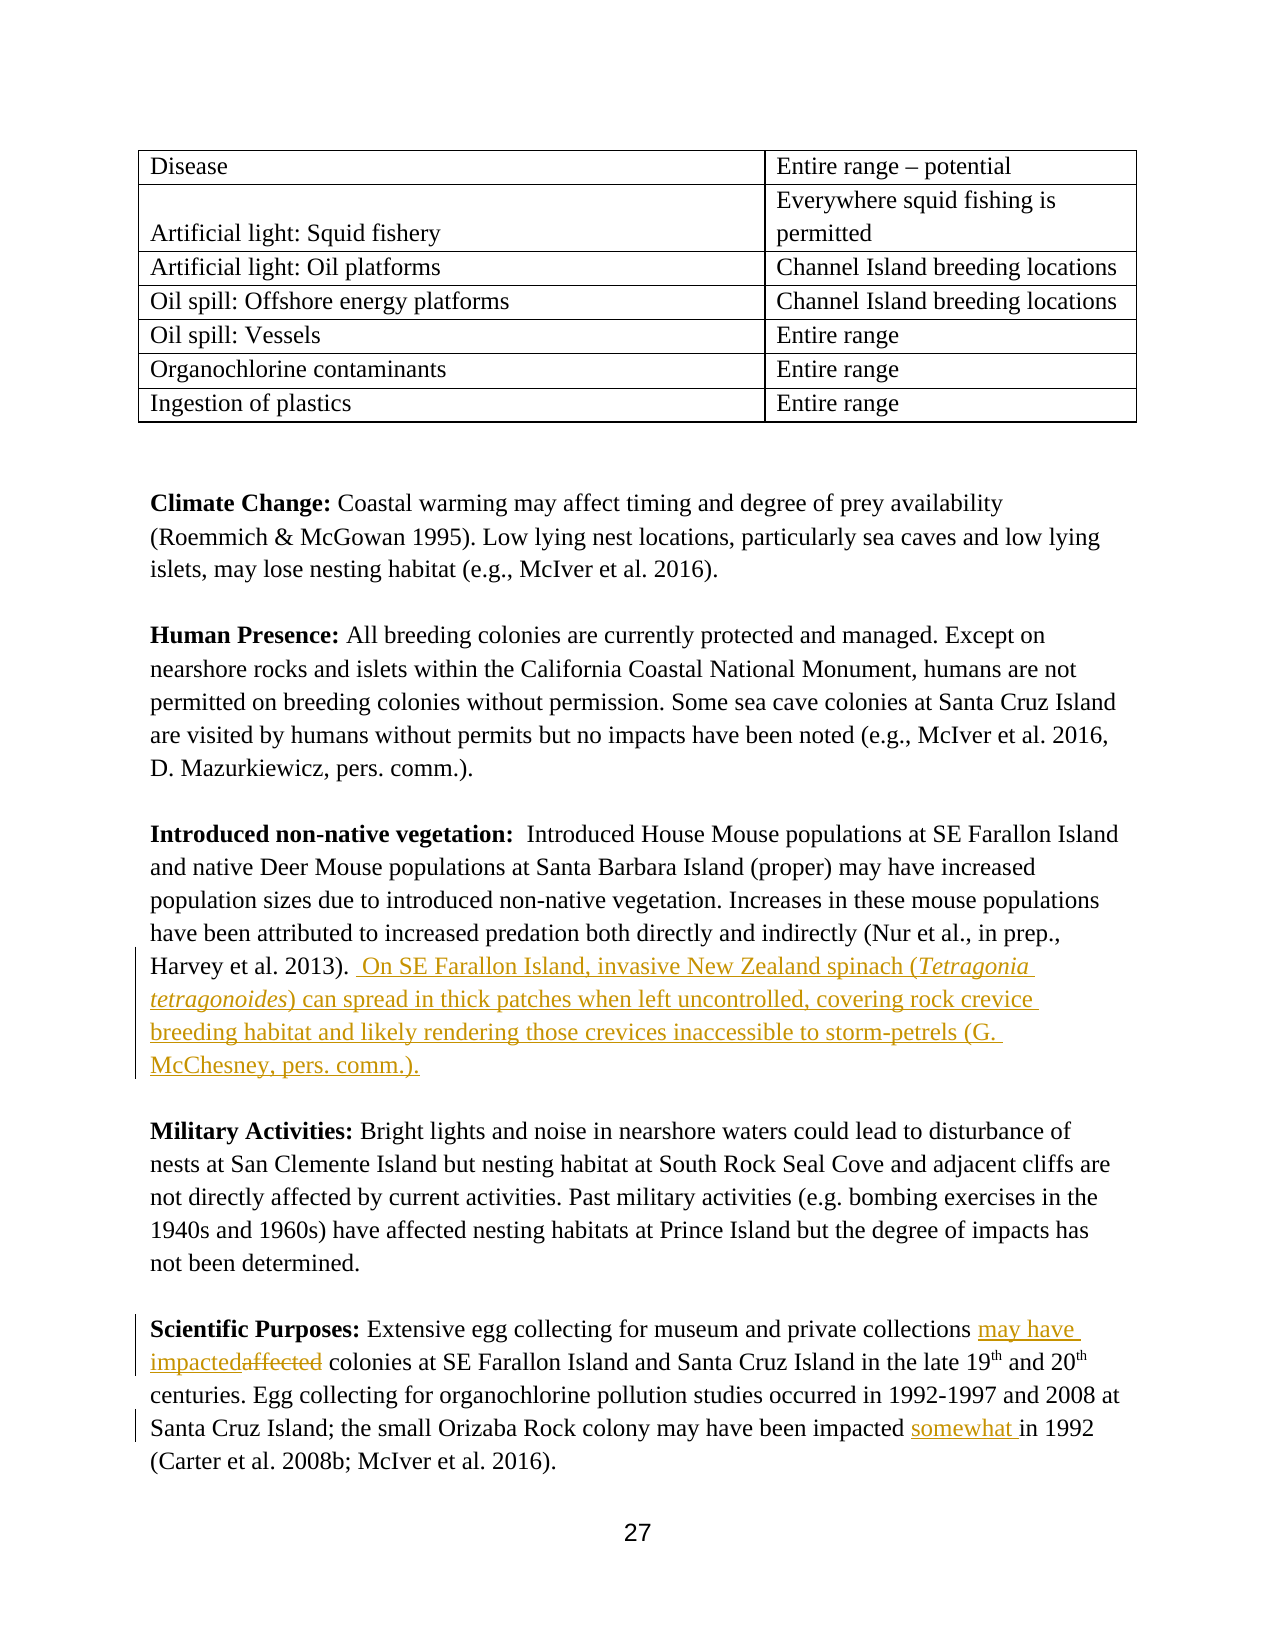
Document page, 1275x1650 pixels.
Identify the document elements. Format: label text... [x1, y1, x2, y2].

text Introduced non-native vegetation: Introduced House Mouse populations at SE Farallon Island and native Deer Mouse populations at Santa Barbara Island (proper) may have increased population sizes due to introduced non-native vegetation. Increases in these mouse populations have been attributed to increased predation both directly and indirectly (Nur et al., in prep., Harvey et al. 2013). [150, 819, 1125, 1079]
table_cell Artificial light: Oil platforms [139, 252, 764, 285]
table_cell Disease [139, 151, 764, 184]
text Human Presence: All breeding colonies are currently protected and managed. Except on nearshore rocks and islets within the California Coastal National Monument, humans are not permitted on breeding colonies without permission. Some sea cave colonies at Santa Cruz Island are visited by humans without permits but no impacts have been noted (e.g., McIver et al. 2016, D. Mazurkiewicz, pers. comm.). [150, 621, 1125, 781]
table_cell Artificial light: Squid fishery [139, 185, 764, 251]
table_cell Organochlorine contaminants [139, 354, 764, 387]
table_cell Ingestion of plastics [139, 389, 764, 421]
table_cell Entire range – potential [766, 151, 1136, 184]
table_cell Everywhere squid fishing is permitted [766, 185, 1136, 251]
table_cell Entire range [766, 389, 1136, 421]
table_cell Oil spill: Vessels [139, 320, 764, 353]
text Scientific Purposes: Extensive egg collecting for museum and private collections colonies at SE Farallon Island and Santa Cruz Island in the late 19th and 20th centuries. Egg collecting for organochlorine pollution studies occurred in 1992-1997 and 2008 at Santa Cruz Island; the small Orizaba Rock colony may have been impacted in 1992 (Carter et al. 2008b; McIver et al. 2016). [150, 1314, 1125, 1475]
text Climate Change: Coastal warming may affect timing and degree of prey availability (Roemmich & McGowan 1995). Low lying nest locations, particularly sea caves and low lying islets, may lose nesting habitat (e.g., McIver et al. 2016). [150, 488, 1125, 583]
table_cell Oil spill: Offshore energy platforms [139, 286, 764, 319]
table_cell Channel Island breeding locations [766, 286, 1136, 319]
text Military Activities: Bright lights and noise in nearshore waters could lead to disturbance of nests at San Clemente Island but nesting habitat at South Rock Seal Cove and adjacent cliffs are not directly affected by current activities. Past military activities (e.g. bombing exercises in the 1940s and 1960s) have affected nesting habitats at Prince Island but the degree of impacts has not been determined. [150, 1116, 1125, 1277]
table_cell Channel Island breeding locations [766, 252, 1136, 285]
table_cell Entire range [766, 320, 1136, 353]
table_cell Entire range [766, 354, 1136, 387]
